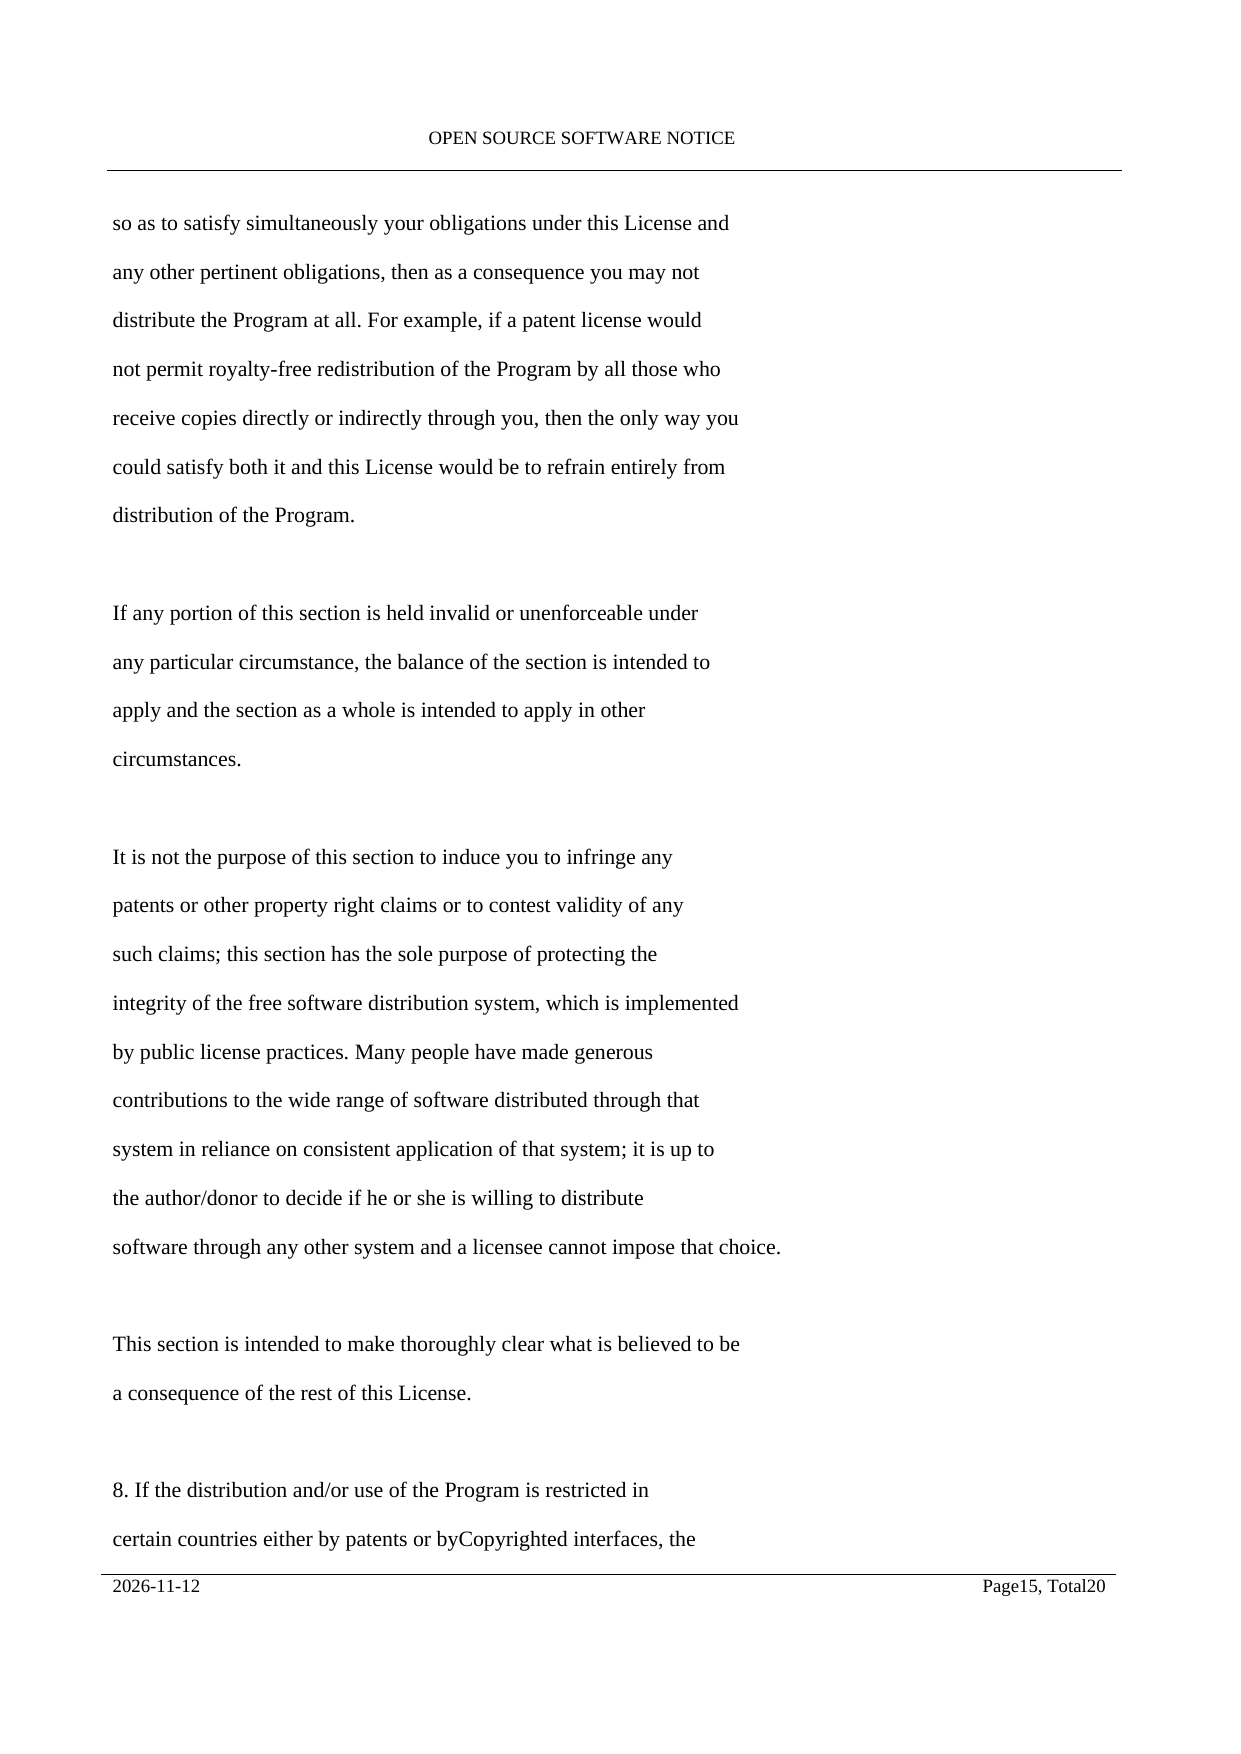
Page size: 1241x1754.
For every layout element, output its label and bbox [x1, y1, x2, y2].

text [112, 206, 1128, 1555]
